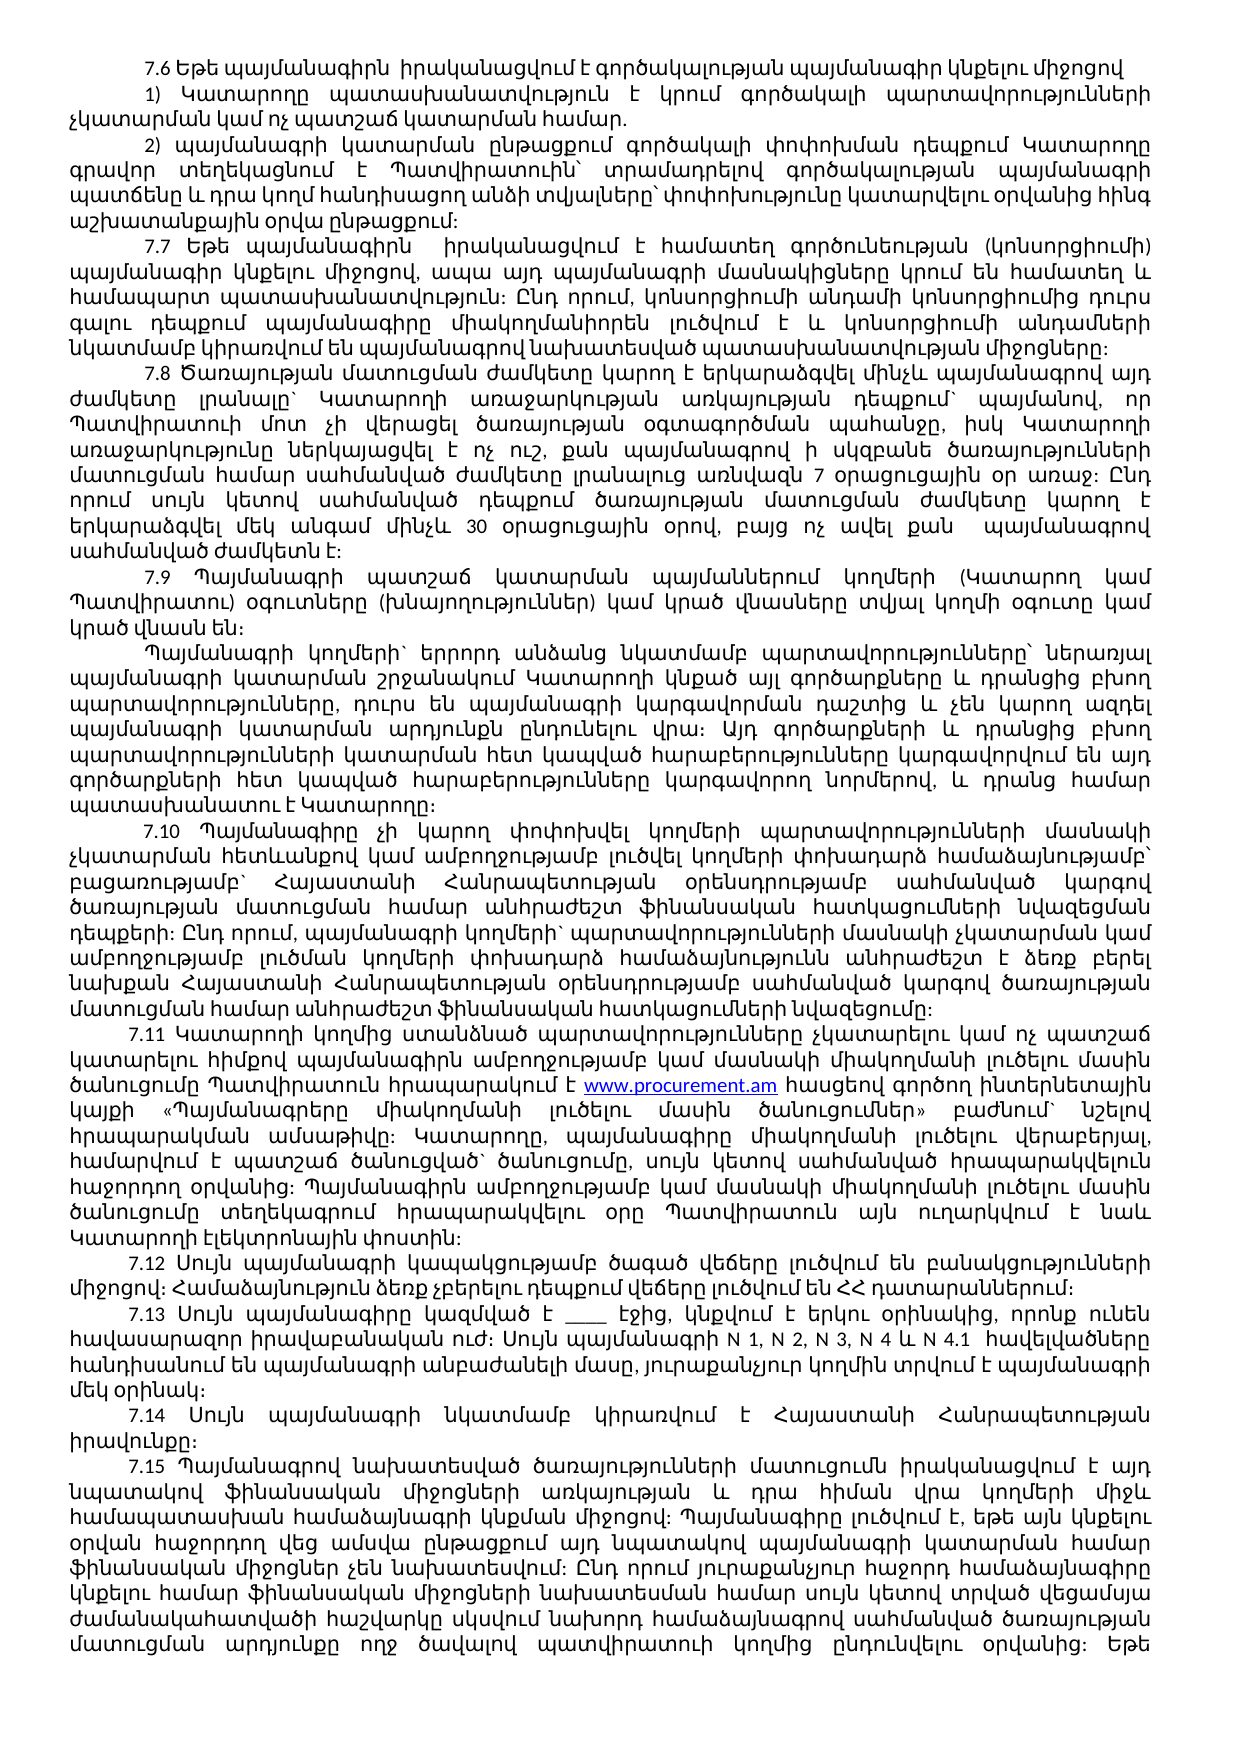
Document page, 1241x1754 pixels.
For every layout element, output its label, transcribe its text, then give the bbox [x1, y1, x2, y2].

text 7.7 Եթե պայմանագիրն իրականացվում է համատեղ գործունեության (կոնսորցիումի) պայմանագիր կնքելու միջոցով, ապա այդ պայմանագրի մասնակիցները կրում են համատեղ և համապարտ պատասխանատվություն: Ընդ որում, կոնսորցիումի անդամի կոնսորցիումից դուրս գալու դեպքում պայմանագիրը միակողմանիորեն լուծվում է և կոնսորցիումի անդամների նկատմամբ կիրառվում են պայմանագրով նախատեսված պատասխանատվության միջոցները: [69, 233, 1152, 361]
text 2) պայմանագրի կատարման ընթացքում գործակալի փոփոխման դեպքում Կատարողը գրավոր տեղեկացնում է Պատվիրատուին՝ տրամադրելով գործակալության պայմանագրի պատճենը և դրա կողմ հանդիսացող անձի տվյալները՝ փոփոխությունը կատարվելու օրվանից հինգ աշխատանքային օրվա ընթացքում: [69, 132, 1152, 233]
text 7.12 Սույն պայմանագրի կապակցությամբ ծագած վեճերը լուծվում են բանակցությունների միջոցով։ Համաձայնություն ձեռք չբերելու դեպքում վեճերը լուծվում են ՀՀ դատարաններում։ [69, 1250, 1152, 1301]
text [69, 1453, 1152, 1657]
text 7.6 Եթե պայմանագիրն իրականացվում է գործակալության պայմանագիր կնքելու միջոցով [69, 56, 1152, 81]
text 1) Կատարողը պատասխանատվություն է կրում գործակալի պարտավորությունների չկատարման կամ ոչ պատշաճ կատարման համար. [69, 81, 1152, 132]
text 7.11 Կատարողի կողմից ստանձնած պարտավորությունները չկատարելու կամ ոչ պատշաճ կատարելու հիմքով պայմանագիրն ամբողջությամբ կամ մասնակի միակողմանի լուծելու մասին ծանուցումը Պատվիրատուն հրապարակում է www.procurement.am հասցեով գործող ինտերնետային կայքի «Պայմանագրերը միակողմանի լուծելու մասին ծանուցումներ» բաժնում` նշելով հրապարակման ամսաթիվը: Կատարողը, պայմանագիրը միակողմանի լուծելու վերաբերյալ, համարվում է պատշաճ ծանուցված` ծանուցումը, սույն կետով սահմանված հրապարակվելուն հաջորդող օրվանից: Պայմանագիրն ամբողջությամբ կամ մասնակի միակողմանի լուծելու մասին ծանուցումը տեղեկագրում հրապարակվելու օրը Պատվիրատուն այն ուղարկվում է նաև Կատարողի էլեկտրոնային փոստին: [69, 1021, 1152, 1250]
text 7.13 Սույն պայմանագիրը կազմված է ____ էջից, կնքվում է երկու օրինակից, որոնք ունեն հավասարազոր իրավաբանական ուժ։ Սույն պայմանագրի N 1, N 2, N 3, N 4 և N 4.1 հավելվածները հանդիսանում են պայմանագրի անբաժանելի մասը, յուրաքանչյուր կողմին տրվում է պայմանագրի մեկ օրինակ։ [69, 1301, 1152, 1403]
text 7.8 Ծառայության մատուցման ժամկետը կարող է երկարաձգվել մինչև պայմանագրով այդ ժամկետը լրանալը` Կատարողի առաջարկության առկայության դեպքում` պայմանով, որ Պատվիրատուի մոտ չի վերացել ծառայության օգտագործման պահանջը, իսկ Կատարողի առաջարկությունը ներկայացվել է ոչ ուշ, քան պայմանագրով ի սկզբանե ծառայությունների մատուցման համար սահմանված ժամկետը լրանալուց առնվազն 7 օրացուցային օր առաջ: Ընդ որում սույն կետով սահմանված դեպքում ծառայության մատուցման ժամկետը կարող է երկարաձգվել մեկ անգամ մինչև 30 օրացուցային օրով, բայց ոչ ավել քան պայմանագրով սահմանված ժամկետն է: [69, 361, 1152, 564]
text Պայմանագրի կողմերի` երրորդ անձանց նկատմամբ պարտավորությունները՝ ներառյալ պայմանագրի կատարման շրջանակում Կատարողի կնքած այլ գործարքները և դրանցից բխող պարտավորությունները, դուրս են պայմանագրի կարգավորման դաշտից և չեն կարող ազդել պայմանագրի կատարման արդյունքն ընդունելու վրա։ Այդ գործարքների և դրանցից բխող պարտավորությունների կատարման հետ կապված հարաբերությունները կարգավորվում են այդ գործարքների հետ կապված հարաբերությունները կարգավորող նորմերով, և դրանց համար պատասխանատու է Կատարողը։ [69, 640, 1152, 818]
text 7.14 Սույն պայմանագրի նկատմամբ կիրառվում է Հայաստանի Հանրապետության իրավունքը։ [69, 1403, 1152, 1453]
text 7.10 Պայմանագիրը չի կարող փոփոխվել կողմերի պարտավորությունների մասնակի չկատարման հետևանքով կամ ամբողջությամբ լուծվել կողմերի փոխադարձ համաձայնությամբ՝ բացառությամբ` Հայաստանի Հանրապետության օրենսդրությամբ սահմանված կարգով ծառայության մատուցման համար անհրաժեշտ ֆինանսական հատկացումների նվազեցման դեպքերի: Ընդ որում, պայմանագրի կողմերի` պարտավորությունների մասնակի չկատարման կամ ամբողջությամբ լուծման կողմերի փոխադարձ համաձայնությունն անհրաժեշտ է ձեռք բերել նախքան Հայաստանի Հանրապետության օրենսդրությամբ սահմանված կարգով ծառայության մատուցման համար անհրաժեշտ ֆինանսական հատկացումների նվազեցումը: [69, 818, 1152, 1021]
text 7.9 Պայմանագրի պատշաճ կատարման պայմաններում կողմերի (Կատարող կամ Պատվիրատու) օգուտները (խնայողություններ) կամ կրած վնասները տվյալ կողմի օգուտը կամ կրած վնասն են։ [69, 564, 1152, 640]
